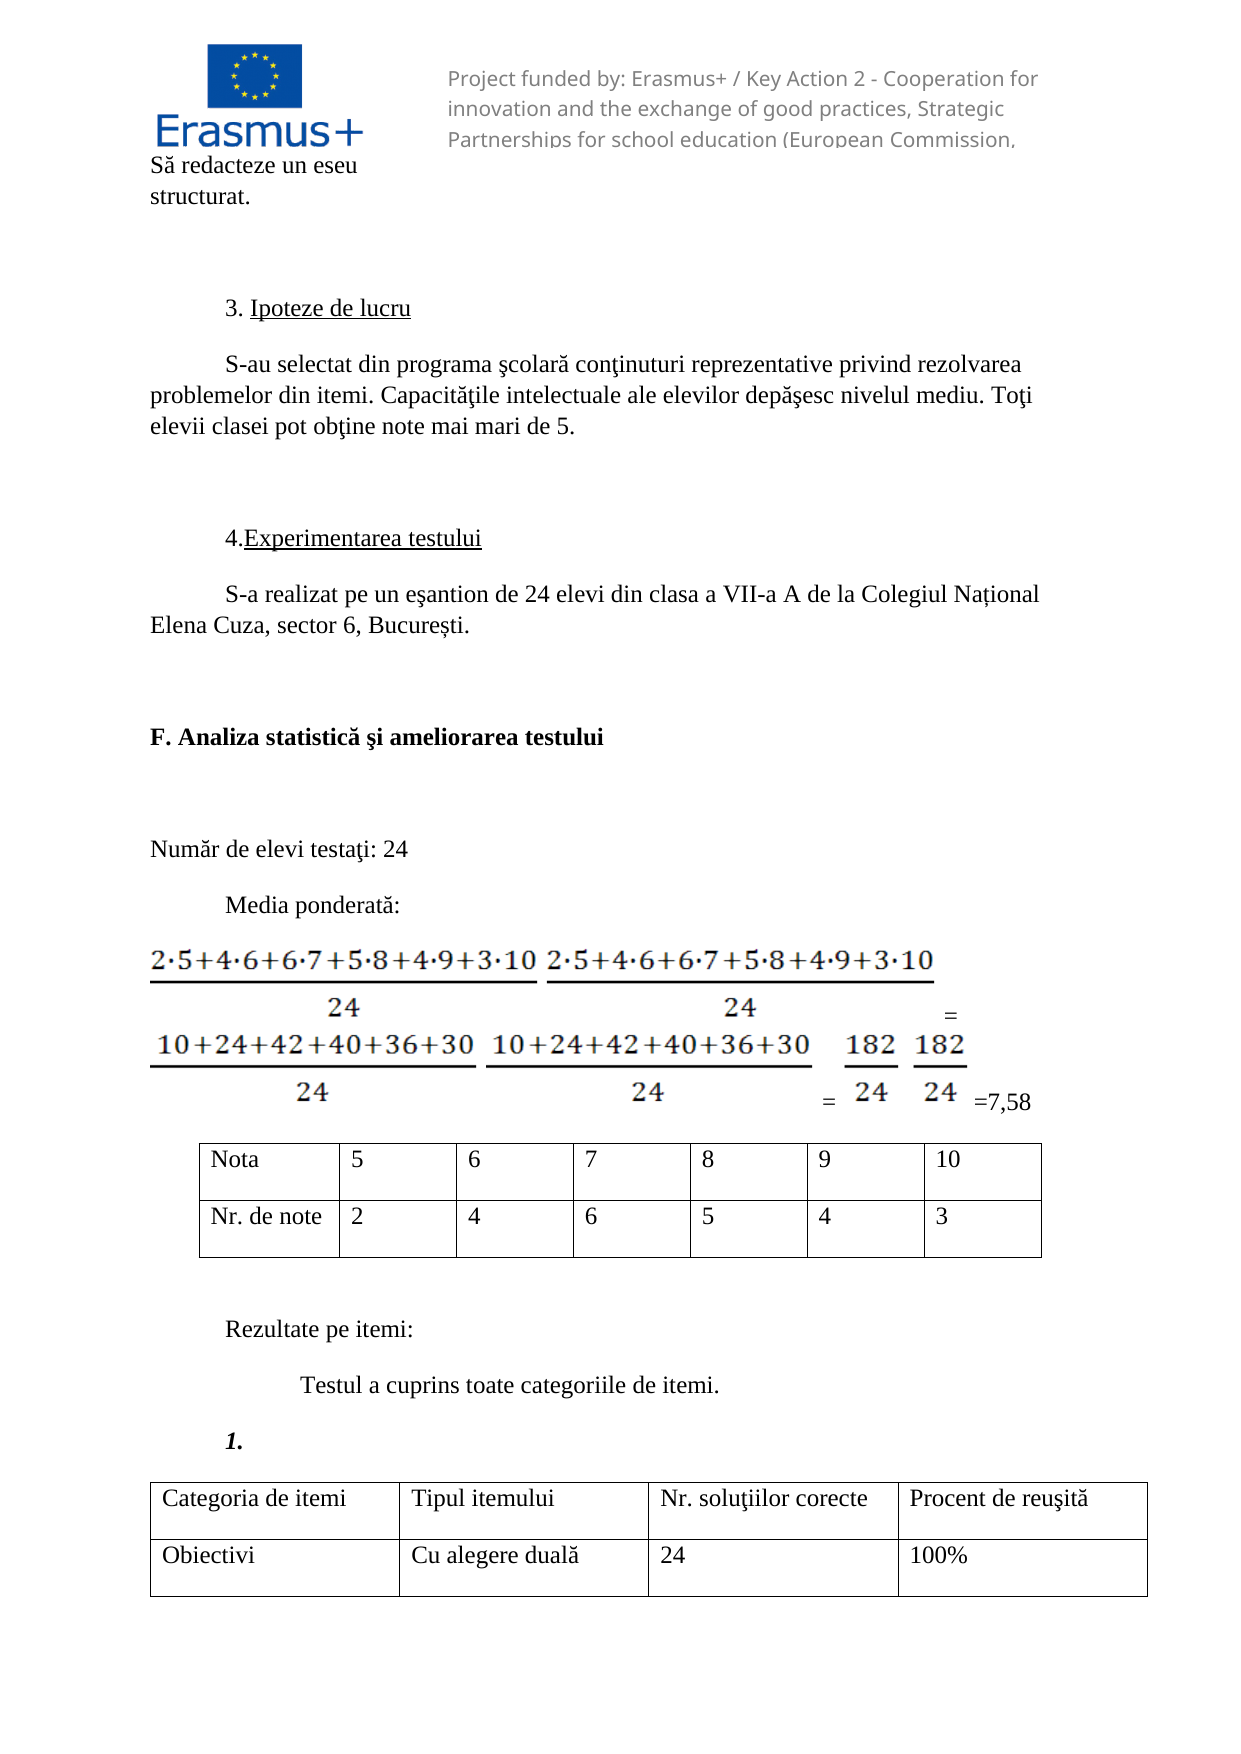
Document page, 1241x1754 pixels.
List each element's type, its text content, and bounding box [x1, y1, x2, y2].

text F. Analiza statistică şi ameliorarea testului [150, 722, 1090, 751]
table_cell 2 [340, 1201, 456, 1257]
table_header Procent de reuşită [899, 1483, 1147, 1539]
table_header Nota [200, 1144, 339, 1200]
text 4.Experimentarea testului [150, 523, 1090, 552]
table_header Nr. soluţiilor corecte [649, 1483, 898, 1539]
text Media ponderată: [150, 891, 1090, 919]
table_header 10 [925, 1144, 1041, 1200]
table_cell 3 [925, 1201, 1041, 1257]
picture [150, 946, 944, 1025]
table_cell Obiectivi [151, 1540, 399, 1596]
text Număr de elevi testaţi: 24 [150, 834, 1090, 863]
table_cell 4 [808, 1201, 924, 1257]
text S-a realizat pe un eşantion de 24 elevi din clasa a VII-a A de la Colegiul Național Elena Cuza, sector 6, București. [150, 579, 1090, 639]
table_header 5 [340, 1144, 456, 1200]
table_cell 5 [691, 1201, 807, 1257]
table_cell 4 [457, 1201, 573, 1257]
text 3. Ipoteze de lucru [150, 293, 1090, 322]
text Să redacteze un eseu structurat. [150, 150, 1090, 210]
text S-au selectat din programa şcolară conţinuturi reprezentative privind rezolvarea problemelor din itemi. Capacităţile intelectuale ale elevilor depăşesc nivelul mediu. Toţi elevii clasei pot obţine note mai mari de 5. [150, 349, 1090, 440]
table_header 9 [808, 1144, 924, 1200]
table_header 7 [574, 1144, 690, 1200]
table_cell 6 [574, 1201, 690, 1257]
text Rezultate pe itemi: [150, 1314, 1090, 1343]
picture [150, 27, 366, 149]
table_cell Nr. de note [200, 1201, 339, 1257]
text Testul a cuprins toate categoriile de itemi. [150, 1370, 1090, 1399]
picture [836, 1032, 974, 1111]
table_header 6 [457, 1144, 573, 1200]
table_header Tipul itemului [400, 1483, 648, 1539]
table_header Categoria de itemi [151, 1483, 399, 1539]
table_cell 24 [649, 1540, 898, 1596]
table_cell Cu alegere duală [400, 1540, 648, 1596]
table_header 8 [691, 1144, 807, 1200]
text 1. [150, 1426, 1090, 1455]
picture [150, 1032, 822, 1111]
table_cell 100% [899, 1540, 1147, 1596]
